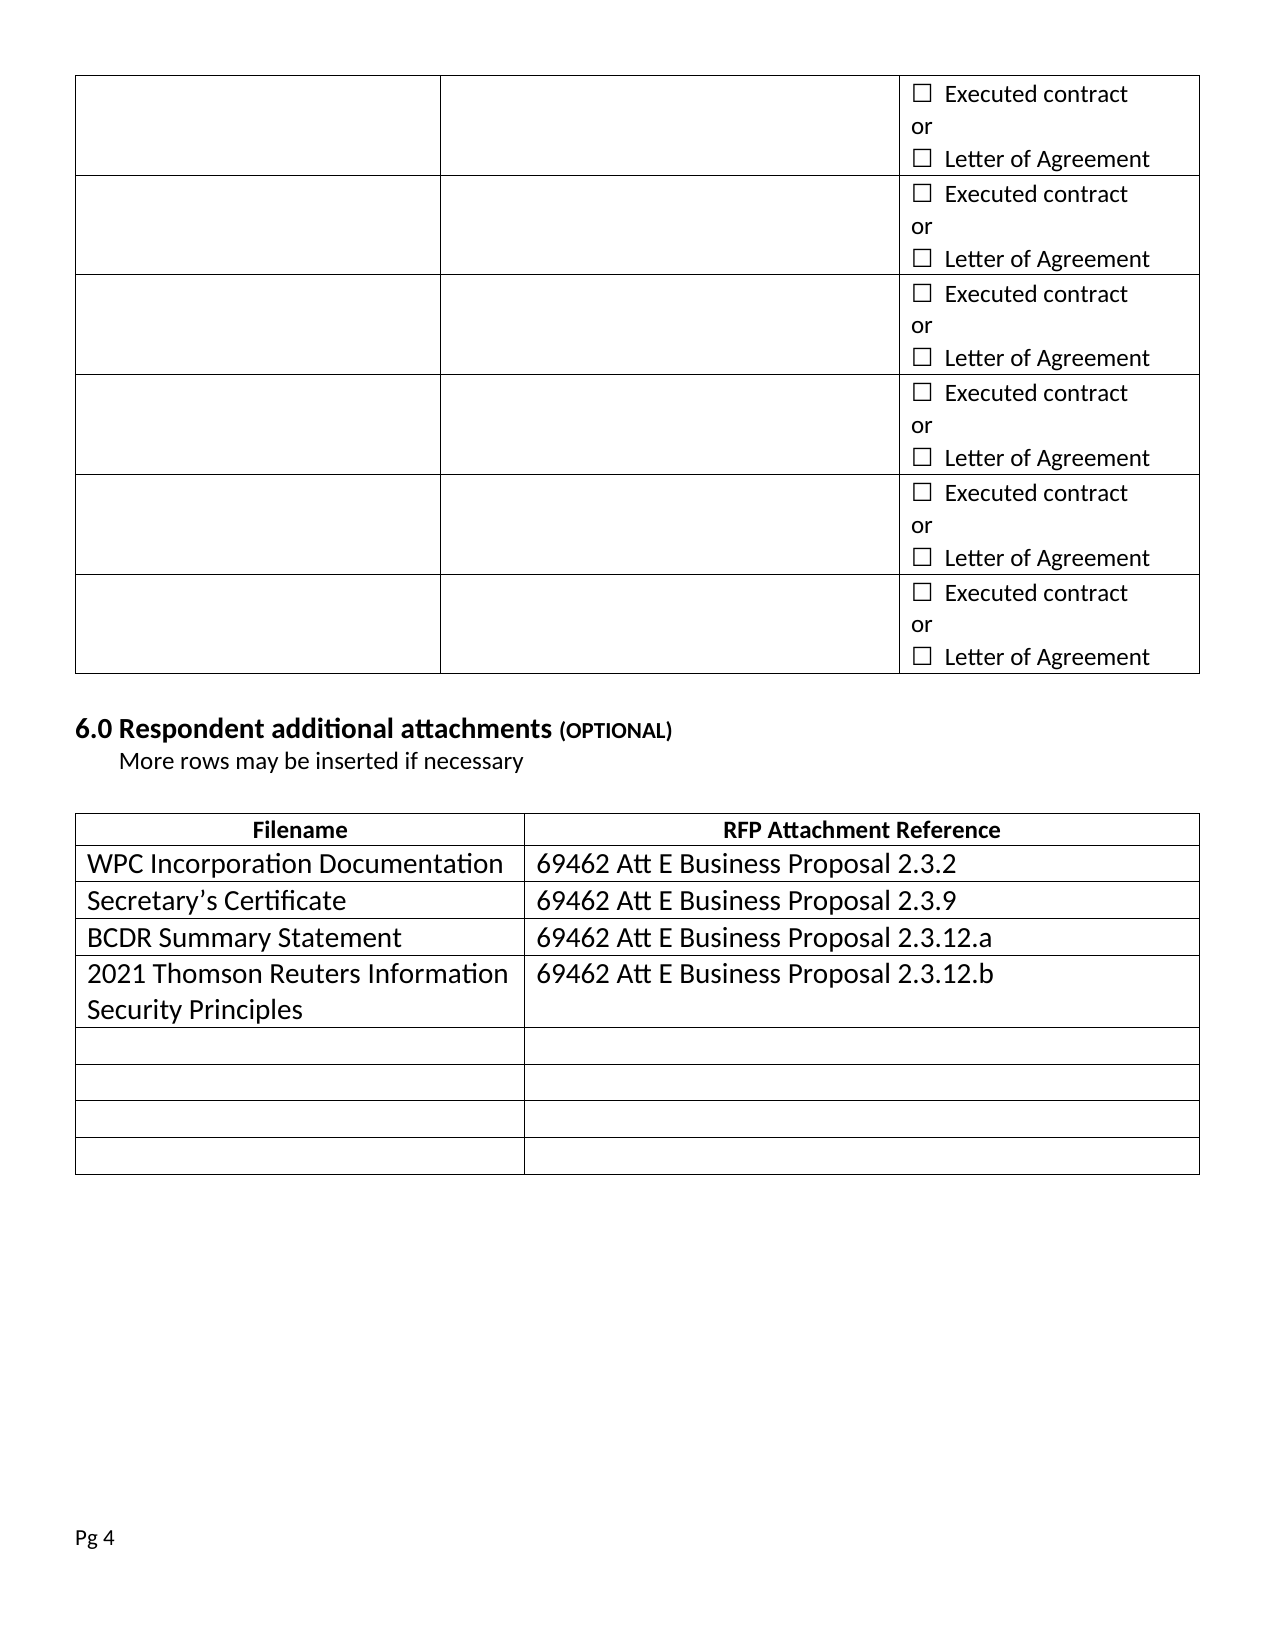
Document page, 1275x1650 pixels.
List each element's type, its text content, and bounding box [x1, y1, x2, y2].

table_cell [900, 275, 1199, 374]
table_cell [900, 76, 1199, 175]
list Respondent additional attachments (OPTIONAL) [75, 710, 1200, 745]
table_cell 69462 Att E Business Proposal 2.3.9 [525, 882, 1199, 918]
table_cell Executed contract or Letter of Agreement [900, 475, 1199, 573]
table_cell [76, 575, 440, 673]
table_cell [900, 375, 1199, 474]
table_cell [525, 1101, 1199, 1137]
table_cell [441, 575, 899, 673]
table_cell [441, 76, 899, 175]
table_cell [441, 375, 899, 474]
table_cell [76, 176, 440, 274]
table_cell [76, 1028, 524, 1063]
table_cell [76, 1101, 524, 1137]
table_cell [76, 1138, 524, 1173]
table_cell WPC Incorporation Documentation [76, 846, 524, 881]
table_cell [76, 275, 440, 374]
table_cell BCDR Summary Statement [76, 919, 524, 954]
text More rows may be inserted if necessary [119, 745, 1200, 776]
table_cell [76, 375, 440, 474]
table_header Filename [76, 814, 524, 844]
table_cell [525, 1138, 1199, 1173]
table_header RFP Attachment Reference [525, 814, 1199, 844]
table_cell 69462 Att E Business Proposal 2.3.2 [525, 846, 1199, 881]
table_cell Secretary’s Certificate [76, 882, 524, 918]
table_cell [76, 1065, 524, 1100]
table_cell [525, 1028, 1199, 1063]
table_cell Executed contract or Letter of Agreement [900, 575, 1199, 673]
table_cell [900, 176, 1199, 274]
table_cell [76, 76, 440, 175]
table_cell [441, 475, 899, 573]
table_cell [441, 275, 899, 374]
table_cell 2021 Thomson Reuters Information Security Principles [76, 956, 524, 1027]
table_cell 69462 Att E Business Proposal 2.3.12.a [525, 919, 1199, 954]
table_cell 69462 Att E Business Proposal 2.3.12.b [525, 956, 1199, 1027]
table_cell [525, 1065, 1199, 1100]
table_cell [76, 475, 440, 573]
table_cell [441, 176, 899, 274]
